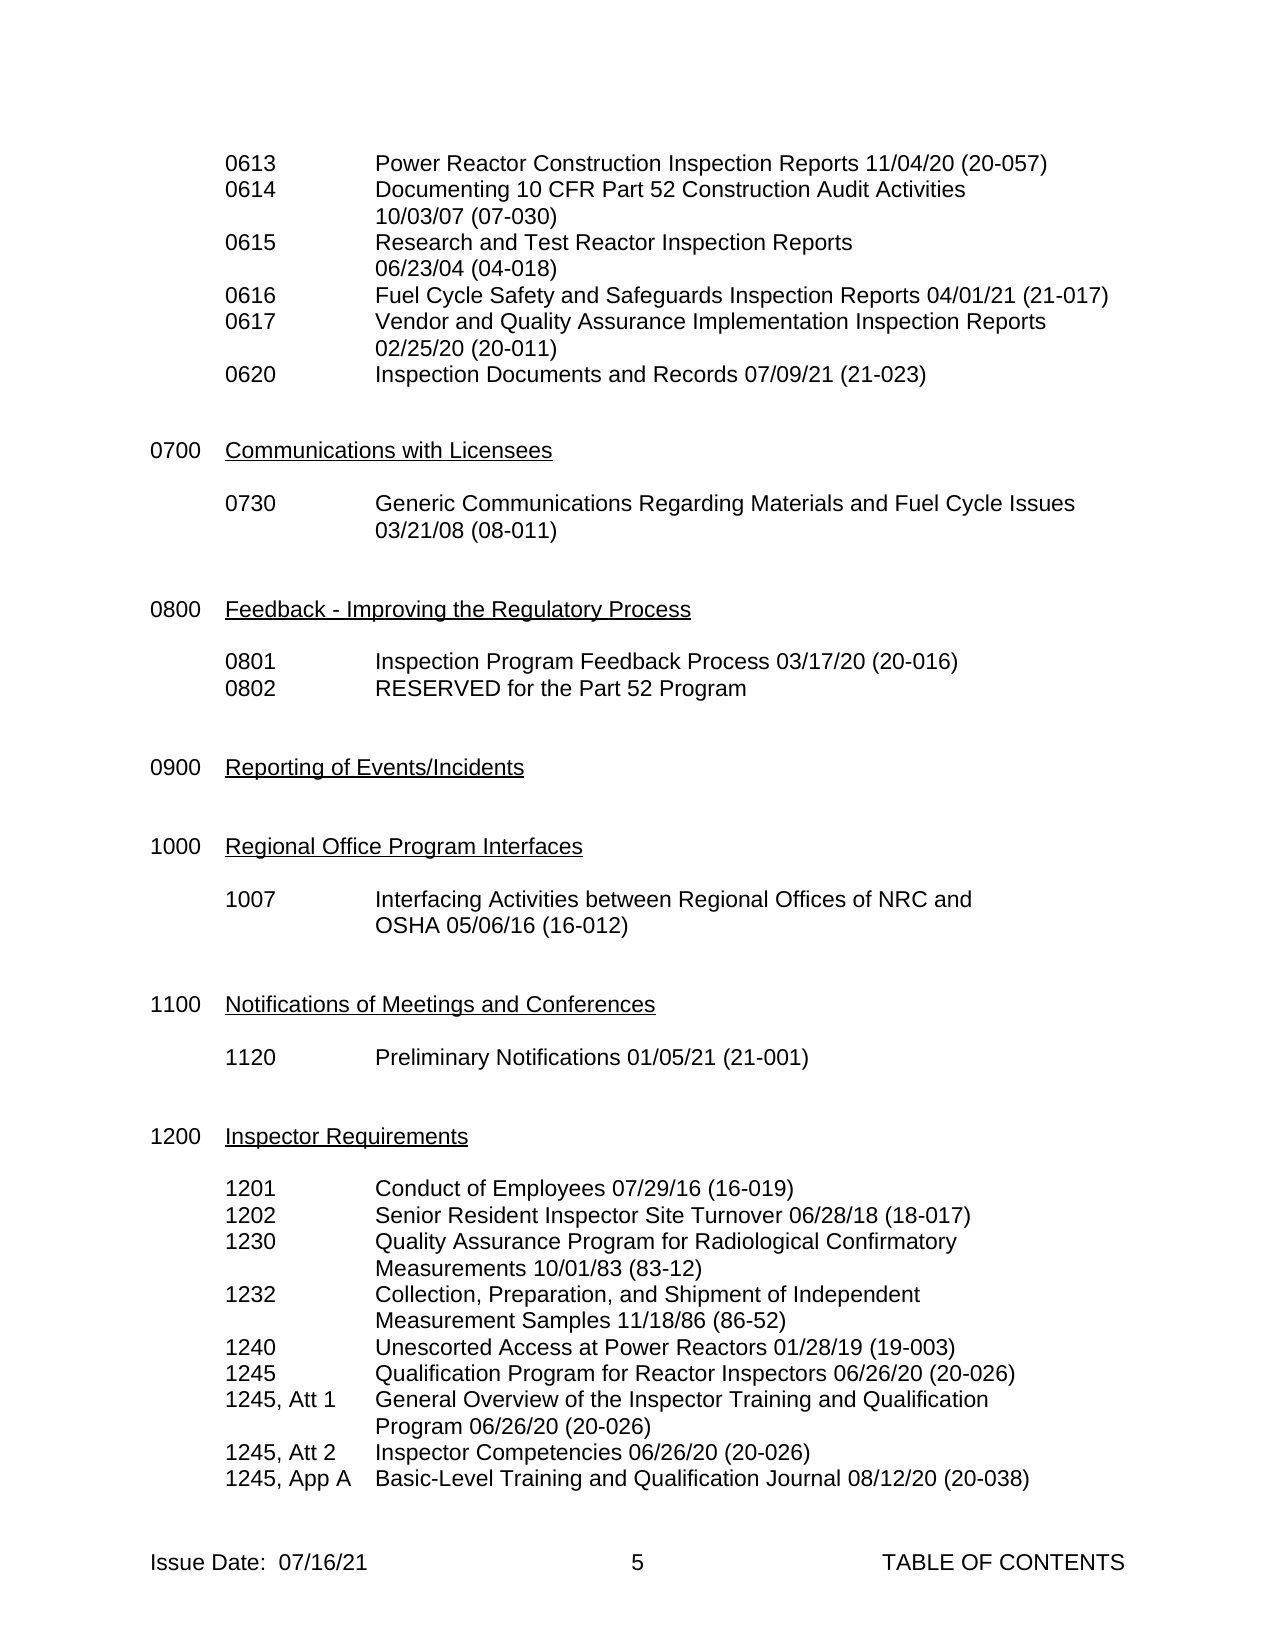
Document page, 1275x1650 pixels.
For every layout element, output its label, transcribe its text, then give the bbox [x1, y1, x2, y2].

text 1245, Att 1 General Overview of the Inspector Training and Qualification [150, 1386, 1172, 1413]
text 1240 Unescorted Access at Power Reactors 01/28/19 (19-003) [150, 1333, 1172, 1360]
text 1007 Interfacing Activities between Regional Offices of NRC and [225, 886, 1172, 912]
text OSHA 05/06/16 (16-012) [225, 912, 1172, 938]
text 06/23/04 (04-018) [225, 255, 1172, 282]
text 0700 Communications with Licensees [150, 437, 1172, 464]
text 1201 Conduct of Employees 07/29/16 (16-019) [150, 1175, 1172, 1202]
text Measurement Samples 11/18/86 (86-52) [225, 1307, 1172, 1333]
text 1200 Inspector Requirements [150, 1123, 1172, 1149]
text 0900 Reporting of Events/Incidents [150, 754, 1172, 780]
text 0616 Fuel Cycle Safety and Safeguards Inspection Reports 04/01/21 (21-017) [150, 282, 1172, 308]
text 1232 Collection, Preparation, and Shipment of Independent [150, 1281, 1172, 1307]
text 1245 Qualification Program for Reactor Inspectors 06/26/20 (20-026) [225, 1360, 1172, 1386]
text 0802 RESERVED for the Part 52 Program [225, 675, 1172, 701]
text 10/03/07 (07-030) [225, 203, 1172, 229]
text 0614 Documenting 10 CFR Part 52 Construction Audit Activities [150, 176, 1172, 203]
text 1100 Notifications of Meetings and Conferences [150, 991, 1172, 1017]
text 1245, App A Basic-Level Training and Qualification Journal 08/12/20 (20-038) [150, 1465, 1172, 1492]
text 0617 Vendor and Quality Assurance Implementation Inspection Reports [225, 308, 1172, 334]
text Measurements 10/01/83 (83-12) [225, 1254, 1172, 1281]
text 1202 Senior Resident Inspector Site Turnover 06/28/18 (18-017) [150, 1202, 1172, 1228]
text 0613 Power Reactor Construction Inspection Reports 11/04/20 (20-057) [150, 150, 1172, 176]
text 0801 Inspection Program Feedback Process 03/17/20 (20-016) [225, 648, 1172, 675]
text 03/21/08 (08-011) [150, 517, 1172, 543]
text 1120 Preliminary Notifications 01/05/21 (21-001) [150, 1044, 1172, 1070]
text 1000 Regional Office Program Interfaces [150, 833, 1172, 859]
text 02/25/20 (20-011) [225, 334, 1172, 361]
text 0615 Research and Test Reactor Inspection Reports [150, 229, 1172, 255]
text 0730 Generic Communications Regarding Materials and Fuel Cycle Issues [150, 490, 1172, 517]
text 1230 Quality Assurance Program for Radiological Confirmatory [150, 1228, 1172, 1254]
text 0620 Inspection Documents and Records 07/09/21 (21-023) [150, 361, 1172, 387]
text 1245, Att 2 Inspector Competencies 06/26/20 (20-026) [150, 1439, 1172, 1465]
text Program 06/26/20 (20-026) [150, 1413, 1172, 1439]
text 0800 Feedback - Improving the Regulatory Process [150, 596, 1172, 622]
